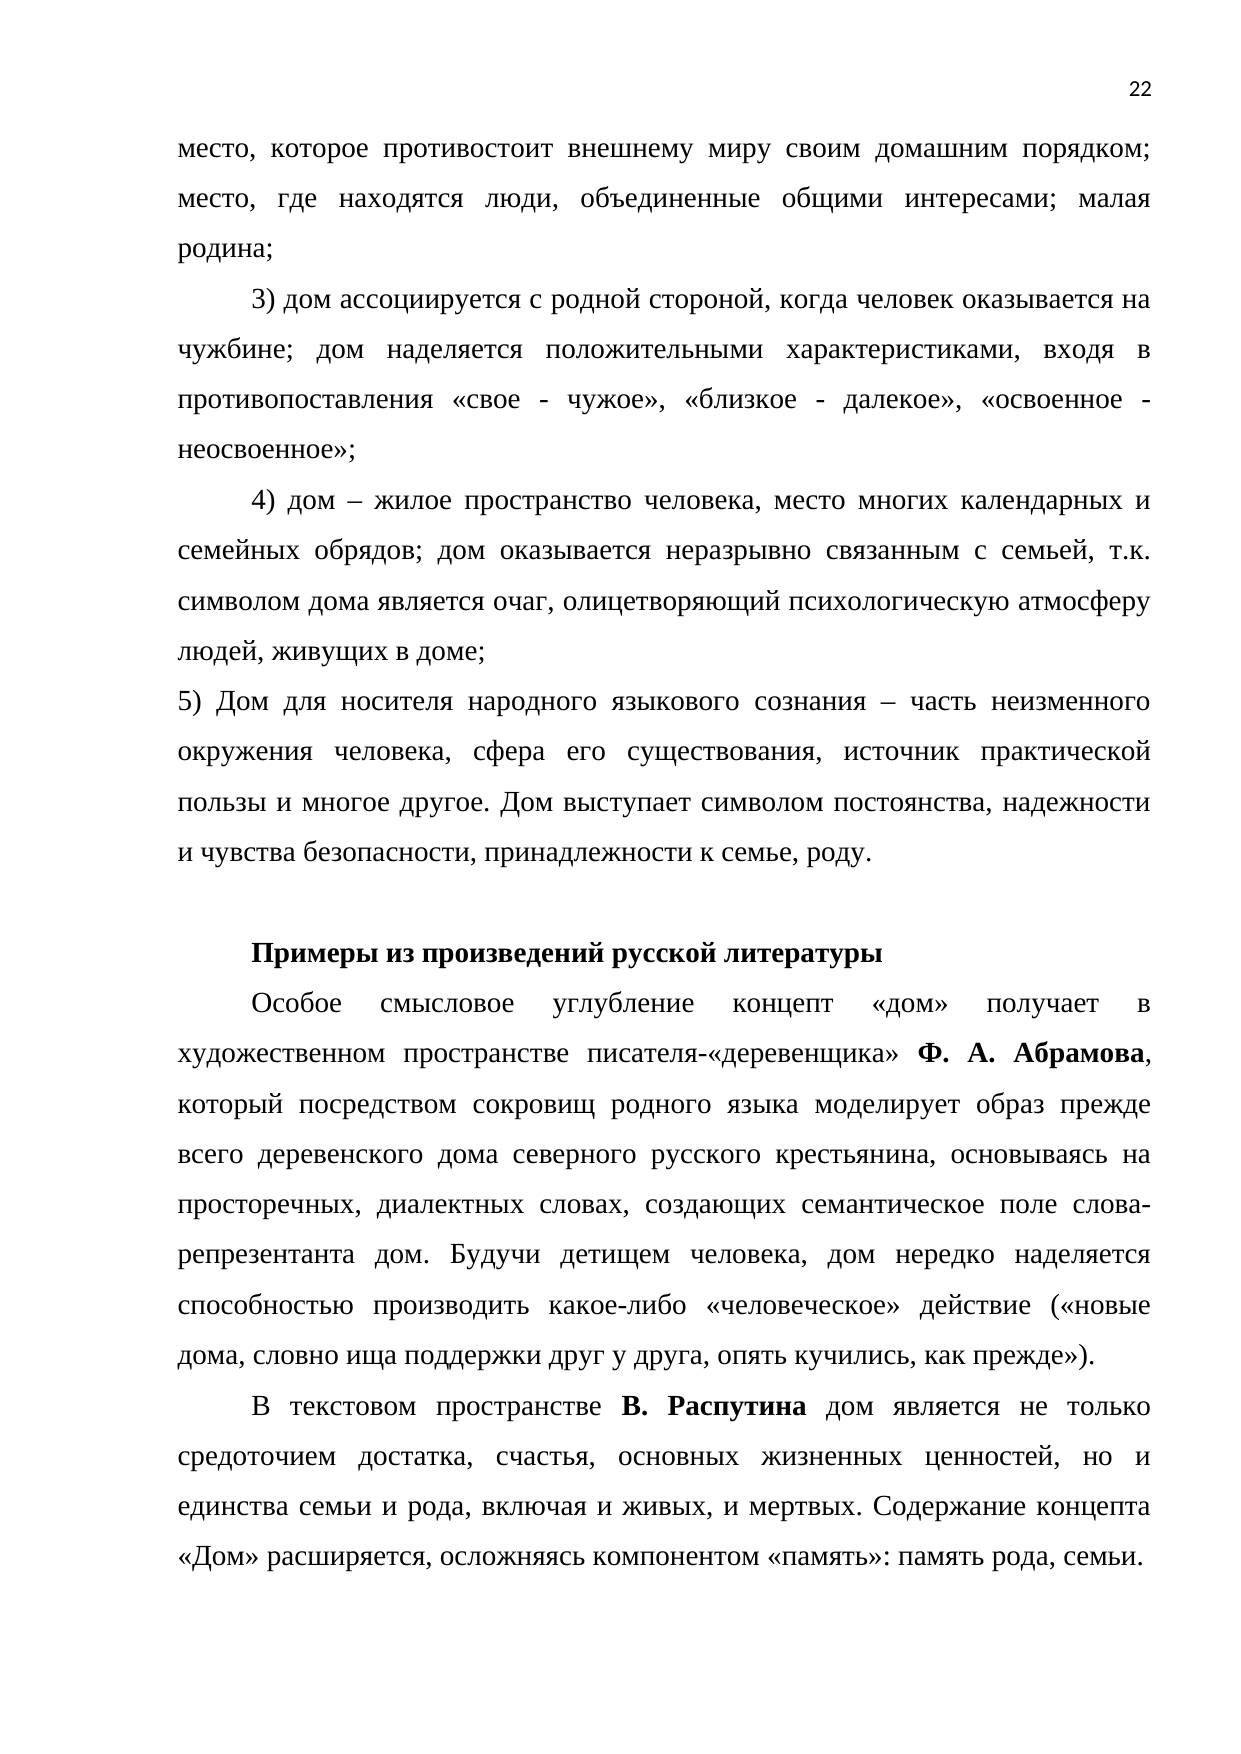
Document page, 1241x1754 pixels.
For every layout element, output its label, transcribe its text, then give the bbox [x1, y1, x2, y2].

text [177, 130, 1152, 264]
text 5) Дом для носителя народного языкового сознания – часть неизменного окружения человека, сфера его существования, источник практической пользы и многое другое. Дом выступает символом постоянства, надежности и чувства безопасности, принадлежности к семье, роду. [177, 683, 1152, 868]
text 4) дом – жилое пространство человека, место многих календарных и семейных обрядов; дом оказывается неразрывно связанным с семьей, т.к. символом дома является очаг, олицетворяющий психологическую атмосферу людей, живущих в доме; [177, 482, 1152, 666]
text Примеры из произведений русской литературы [177, 935, 1152, 968]
text Особое смысловое углубление концепт «дом» получает в художественном пространстве писателя-«деревенщика» Ф. А. Абрамова, который посредством сокровищ родного языка моделирует образ прежде всего деревенского дома северного русского крестьянина, основываясь на просторечных, диалектных словах, создающих семантическое поле слова-репрезентанта дом. Будучи детищем человека, дом нередко наделяется способностью производить какое-либо «человеческое» действие («новые дома, словно ища поддержки друг у друга, опять кучились, как прежде»). [177, 985, 1152, 1371]
text В текстовом пространстве В. Распутина дом является не только средоточием достатка, счастья, основных жизненных ценностей, но и единства семьи и рода, включая и живых, и мертвых. Содержание концепта «Дом» расширяется, осложняясь компонентом «память»: память рода, семьи. [177, 1388, 1152, 1572]
text 3) дом ассоциируется с родной стороной, когда человек оказывается на чужбине; дом наделяется положительными характеристиками, входя в противопоставления «свое - чужое», «близкое - далекое», «освоенное - неосвоенное»; [177, 281, 1152, 465]
